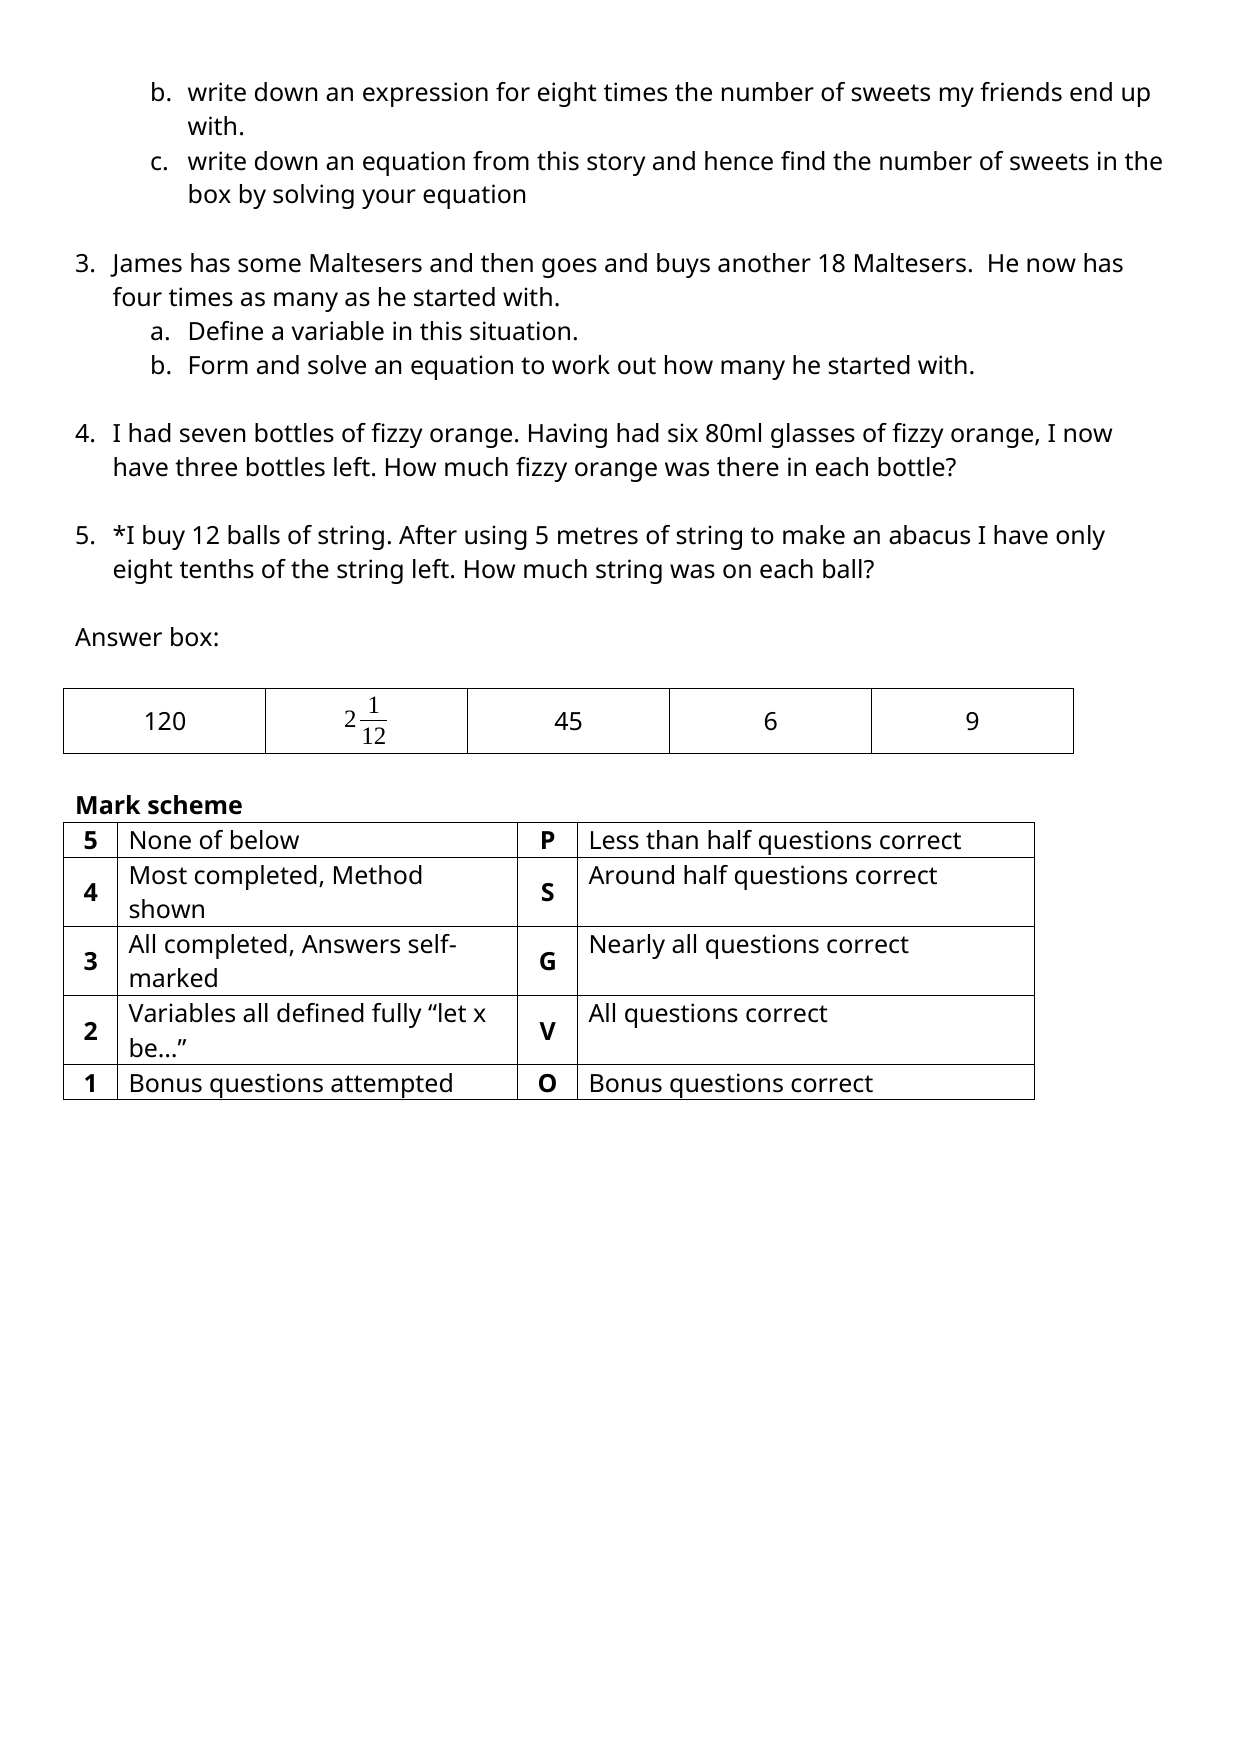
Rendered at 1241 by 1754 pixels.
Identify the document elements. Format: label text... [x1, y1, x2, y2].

table_header None of below [118, 823, 517, 857]
table_header 45 [468, 689, 669, 752]
list Form and solve an equation to work out how many he started with. [150, 347, 1165, 382]
table_header P [518, 823, 577, 857]
text Answer box: [75, 620, 1165, 654]
table_cell 4 [64, 858, 117, 926]
table_header 120 [64, 689, 265, 752]
list write down an equation from this story and hence find the number of sweets in the box by solving your equation [150, 143, 1165, 211]
table_cell Variables all defined fully “let x be…” [118, 996, 517, 1064]
list write down an expression for eight times the number of sweets my friends end up with. [150, 75, 1165, 143]
table_cell Bonus questions correct [578, 1065, 1034, 1099]
list James has some Maltesers and then goes and buys another 18 Maltesers. He now has four times as many as he started with. [75, 245, 1165, 313]
list Define a variable in this situation. [150, 313, 1165, 347]
table_cell All completed, Answers self-marked [118, 927, 517, 995]
list I had seven bottles of fizzy orange. Having had six 80ml glasses of fizzy orange, I now have three bottles left. How much fizzy orange was there in each bottle? [75, 416, 1165, 484]
table_cell 3 [64, 927, 117, 995]
table_cell All questions correct [578, 996, 1034, 1064]
table_cell O [518, 1065, 577, 1099]
text Mark scheme [75, 788, 1165, 822]
table_header Less than half questions correct [578, 823, 1034, 857]
table_cell S [518, 858, 577, 926]
table_header 9 [872, 689, 1073, 752]
table_cell 1 [64, 1065, 117, 1099]
table_cell Around half questions correct [578, 858, 1034, 926]
table_header 6 [670, 689, 871, 752]
table_cell G [518, 927, 577, 995]
table_cell Most completed, Method shown [118, 858, 517, 926]
list *I buy 12 balls of string. After using 5 metres of string to make an abacus I have only eight tenths of the string left. How much string was on each ball? [75, 518, 1165, 586]
table_header 5 [64, 823, 117, 857]
table_cell Bonus questions attempted [118, 1065, 517, 1099]
table_header [266, 689, 467, 752]
table_cell 2 [64, 996, 117, 1064]
table_cell Nearly all questions correct [578, 927, 1034, 995]
table_cell V [518, 996, 577, 1064]
